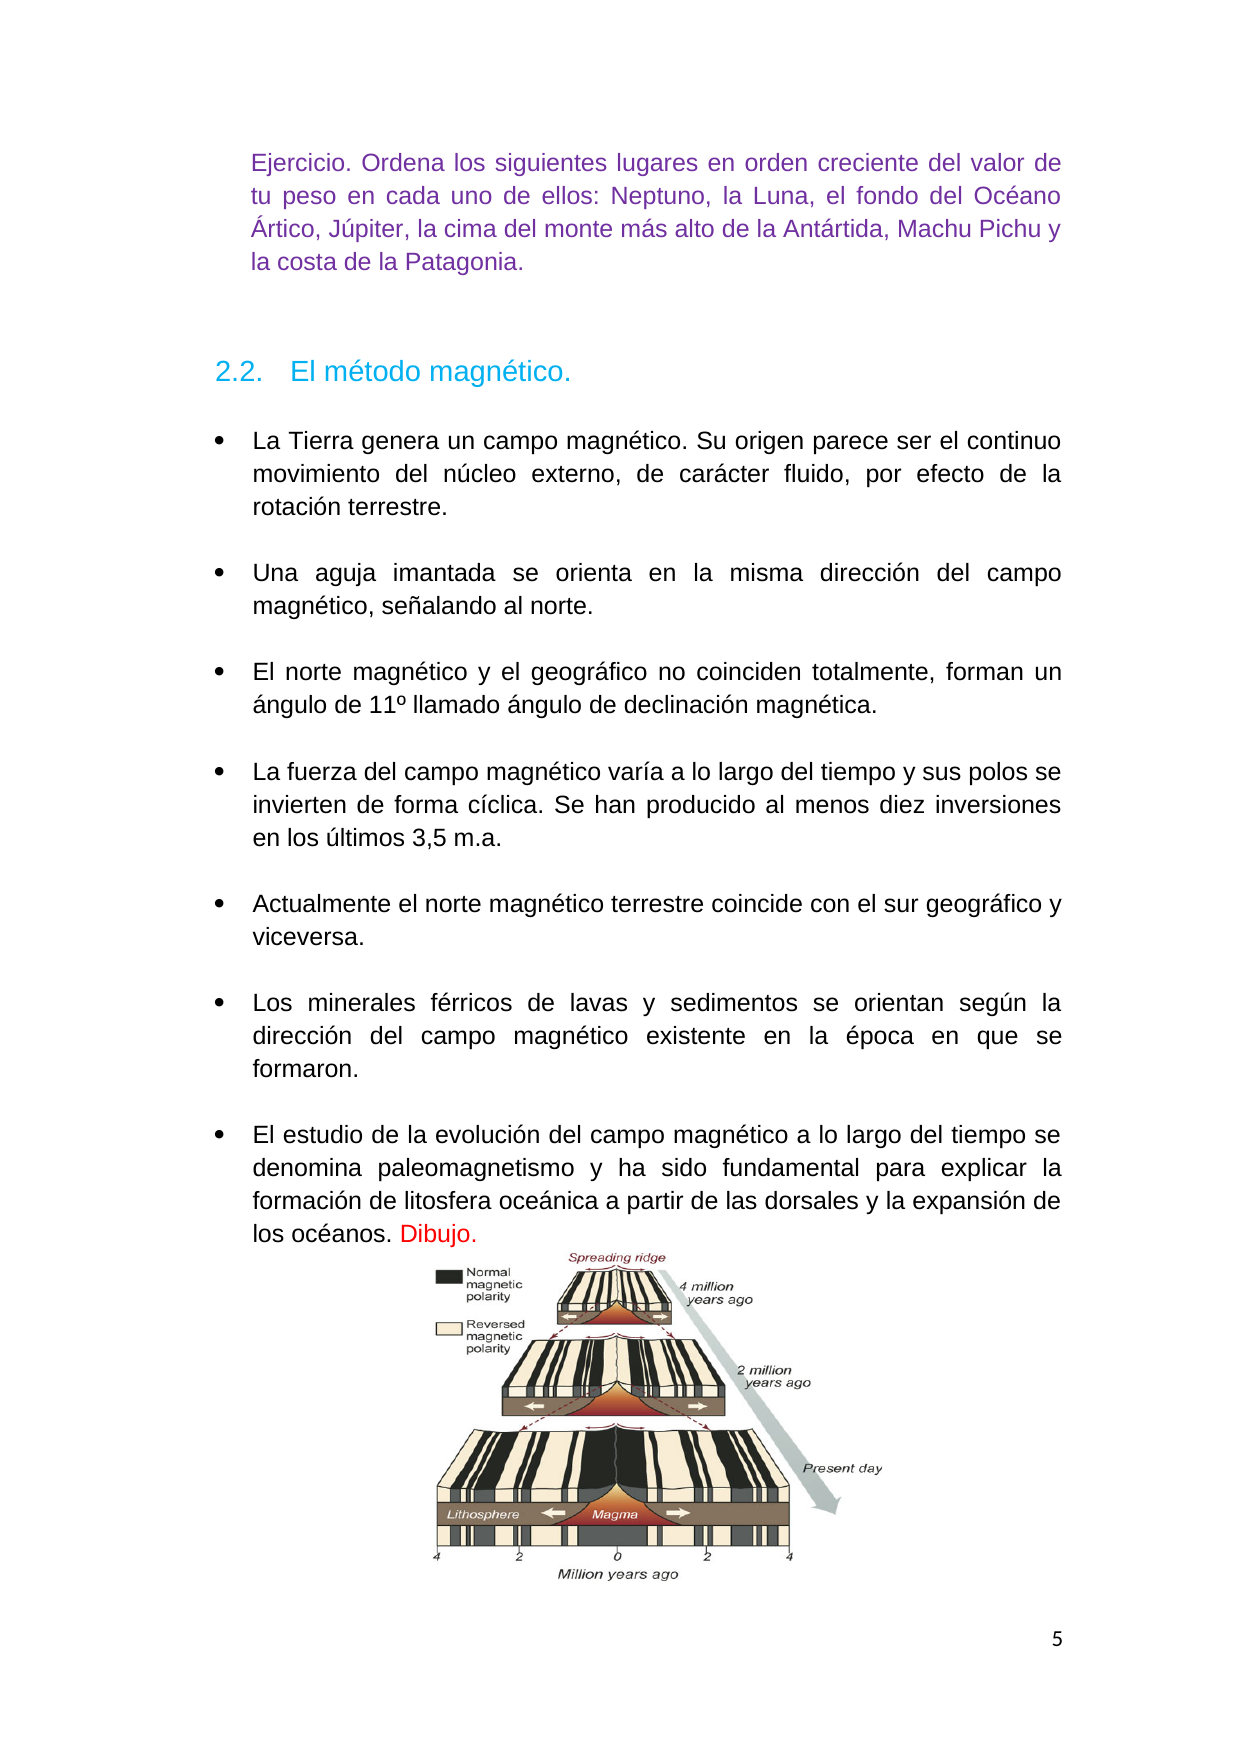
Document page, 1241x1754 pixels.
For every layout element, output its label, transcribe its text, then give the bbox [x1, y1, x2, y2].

list El estudio de la evolución del campo magnético a lo largo del tiempo se denomina paleomagnetismo y ha sido fundamental para explicar la formación de litosfera oceánica a partir de las dorsales y la expansión de los océanos. Dibujo. [215, 1120, 1063, 1248]
list Una aguja imantada se orienta en la misma dirección del campo magnético, señalando al norte. [215, 558, 1063, 620]
list La Tierra genera un campo magnético. Su origen parece ser el continuo movimiento del núcleo externo, de carácter fluido, por efecto de la rotación terrestre. [215, 426, 1063, 521]
text Ejercicio. Ordena los siguientes lugares en orden creciente del valor de tu peso en cada uno de ellos: Neptuno, la Luna, el fondo del Océano Ártico, Júpiter, la cima del monte más alto de la Antártida, Machu Pichu y la costa de la Patagonia. [251, 148, 1063, 275]
picture [433, 1252, 883, 1581]
list El norte magnético y el geográfico no coinciden totalmente, forman un ángulo de 11º llamado ángulo de declinación magnética. [215, 657, 1063, 719]
list El método magnético. [215, 354, 1063, 388]
list Los minerales férricos de lavas y sedimentos se orientan según la dirección del campo magnético existente en la época en que se formaron. [215, 988, 1063, 1083]
list La fuerza del campo magnético varía a lo largo del tiempo y sus polos se invierten de forma cíclica. Se han producido al menos diez inversiones en los últimos 3,5 m.a. [215, 756, 1063, 851]
list Actualmente el norte magnético terrestre coincide con el sur geográfico y viceversa. [215, 889, 1063, 951]
